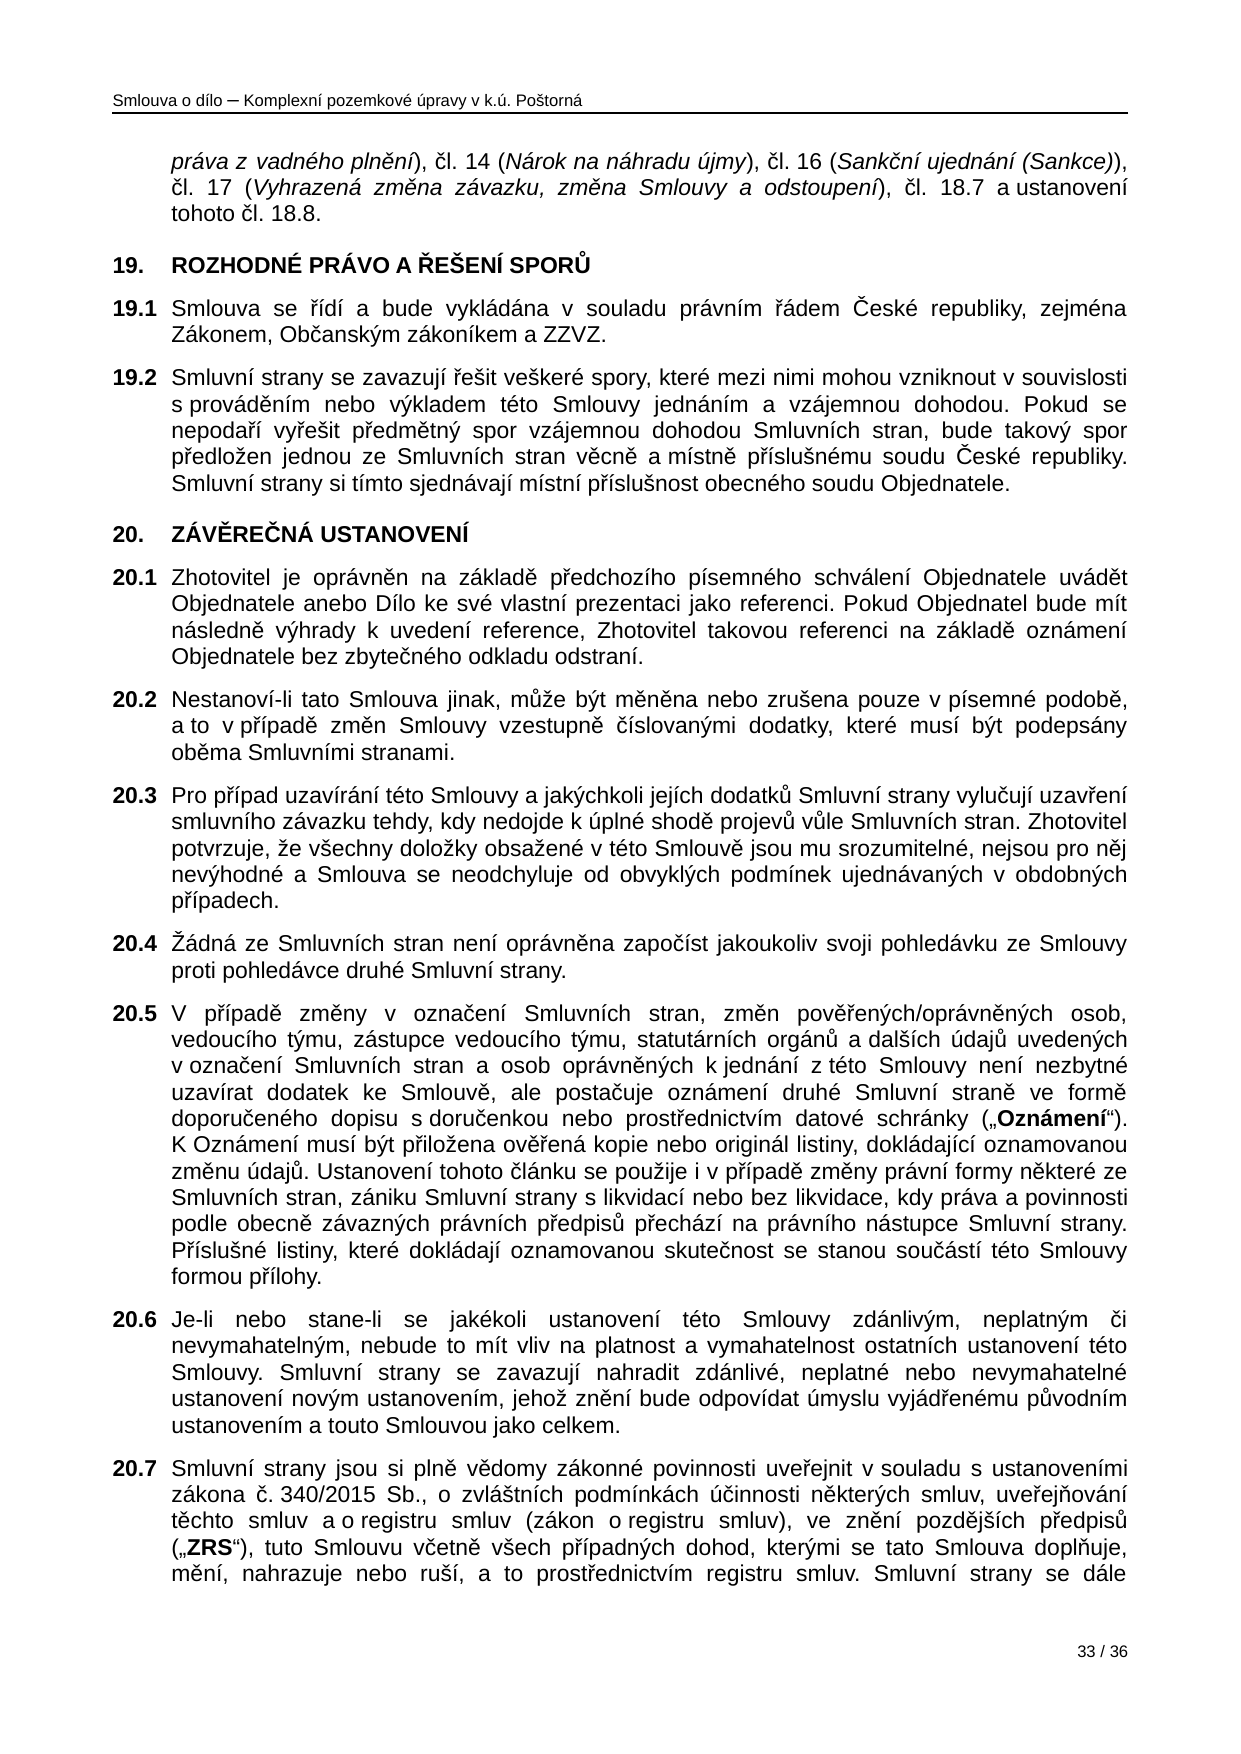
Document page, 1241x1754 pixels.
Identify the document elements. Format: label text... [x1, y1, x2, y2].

text Závěrečná ustanovení [112, 521, 1128, 547]
text Smlouva se řídí a bude vykládána v souladu právním řádem České republiky, zejména Zákonem, Občanským zákoníkem a ZZVZ. [112, 295, 1128, 347]
text V případě změny v označení Smluvních stran, změn pověřených/oprávněných osob, vedoucího týmu, zástupce vedoucího týmu, statutárních orgánů a dalších údajů uvedených v označení Smluvních stran a osob oprávněných k jednání z této Smlouvy není nezbytné uzavírat dodatek ke Smlouvě, ale postačuje oznámení druhé Smluvní straně ve formě doporučeného dopisu s doručenkou nebo prostřednictvím datové schránky („Oznámení“). K Oznámení musí být přiložena ověřená kopie nebo originál listiny, dokládající oznamovanou změnu údajů. Ustanovení tohoto článku se použije i v případě změny právní formy některé ze Smluvních stran, zániku Smluvní strany s likvidací nebo bez likvidace, kdy práva a povinnosti podle obecně závazných právních předpisů přechází na právního nástupce Smluvní strany. Příslušné listiny, které dokládají oznamovanou skutečnost se stanou součástí této Smlouvy formou přílohy. [112, 999, 1128, 1289]
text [112, 148, 1128, 227]
text Smluvní strany se zavazují řešit veškeré spory, které mezi nimi mohou vzniknout v souvislosti s prováděním nebo výkladem této Smlouvy jednáním a vzájemnou dohodou. Pokud se nepodaří vyřešit předmětný spor vzájemnou dohodou Smluvních stran, bude takový spor předložen jednou ze Smluvních stran věcně a místně příslušnému soudu České republiky. Smluvní strany si tímto sjednávají místní příslušnost obecného soudu Objednatele. [112, 364, 1128, 496]
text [112, 1454, 1128, 1586]
text Pro případ uzavírání této Smlouvy a jakýchkoli jejích dodatků Smluvní strany vylučují uzavření smluvního závazku tehdy, kdy nedojde k úplné shodě projevů vůle Smluvních stran. Zhotovitel potvrzuje, že všechny doložky obsažené v této Smlouvě jsou mu srozumitelné, nejsou pro něj nevýhodné a Smlouva se neodchyluje od obvyklých podmínek ujednávaných v obdobných případech. [112, 782, 1128, 913]
text Žádná ze Smluvních stran není oprávněna započíst jakoukoliv svoji pohledávku ze Smlouvy proti pohledávce druhé Smluvní strany. [112, 930, 1128, 983]
text Je-li nebo stane-li se jakékoli ustanovení této Smlouvy zdánlivým, neplatným či nevymahatelným, nebude to mít vliv na platnost a vymahatelnost ostatních ustanovení této Smlouvy. Smluvní strany se zavazují nahradit zdánlivé, neplatné nebo nevymahatelné ustanovení novým ustanovením, jehož znění bude odpovídat úmyslu vyjádřenému původním ustanovením a touto Smlouvou jako celkem. [112, 1306, 1128, 1438]
text Nestanoví-li tato Smlouva jinak, může být měněna nebo zrušena pouze v písemné podobě, a to v případě změn Smlouvy vzestupně číslovanými dodatky, které musí být podepsány oběma Smluvními stranami. [112, 686, 1128, 765]
text Rozhodné právo a řešení sporů [112, 252, 1128, 278]
text Zhotovitel je oprávněn na základě předchozího písemného schválení Objednatele uvádět Objednatele anebo Dílo ke své vlastní prezentaci jako referenci. Pokud Objednatel bude mít následně výhrady k uvedení reference, Zhotovitel takovou referenci na základě oznámení Objednatele bez zbytečného odkladu odstraní. [112, 564, 1128, 669]
